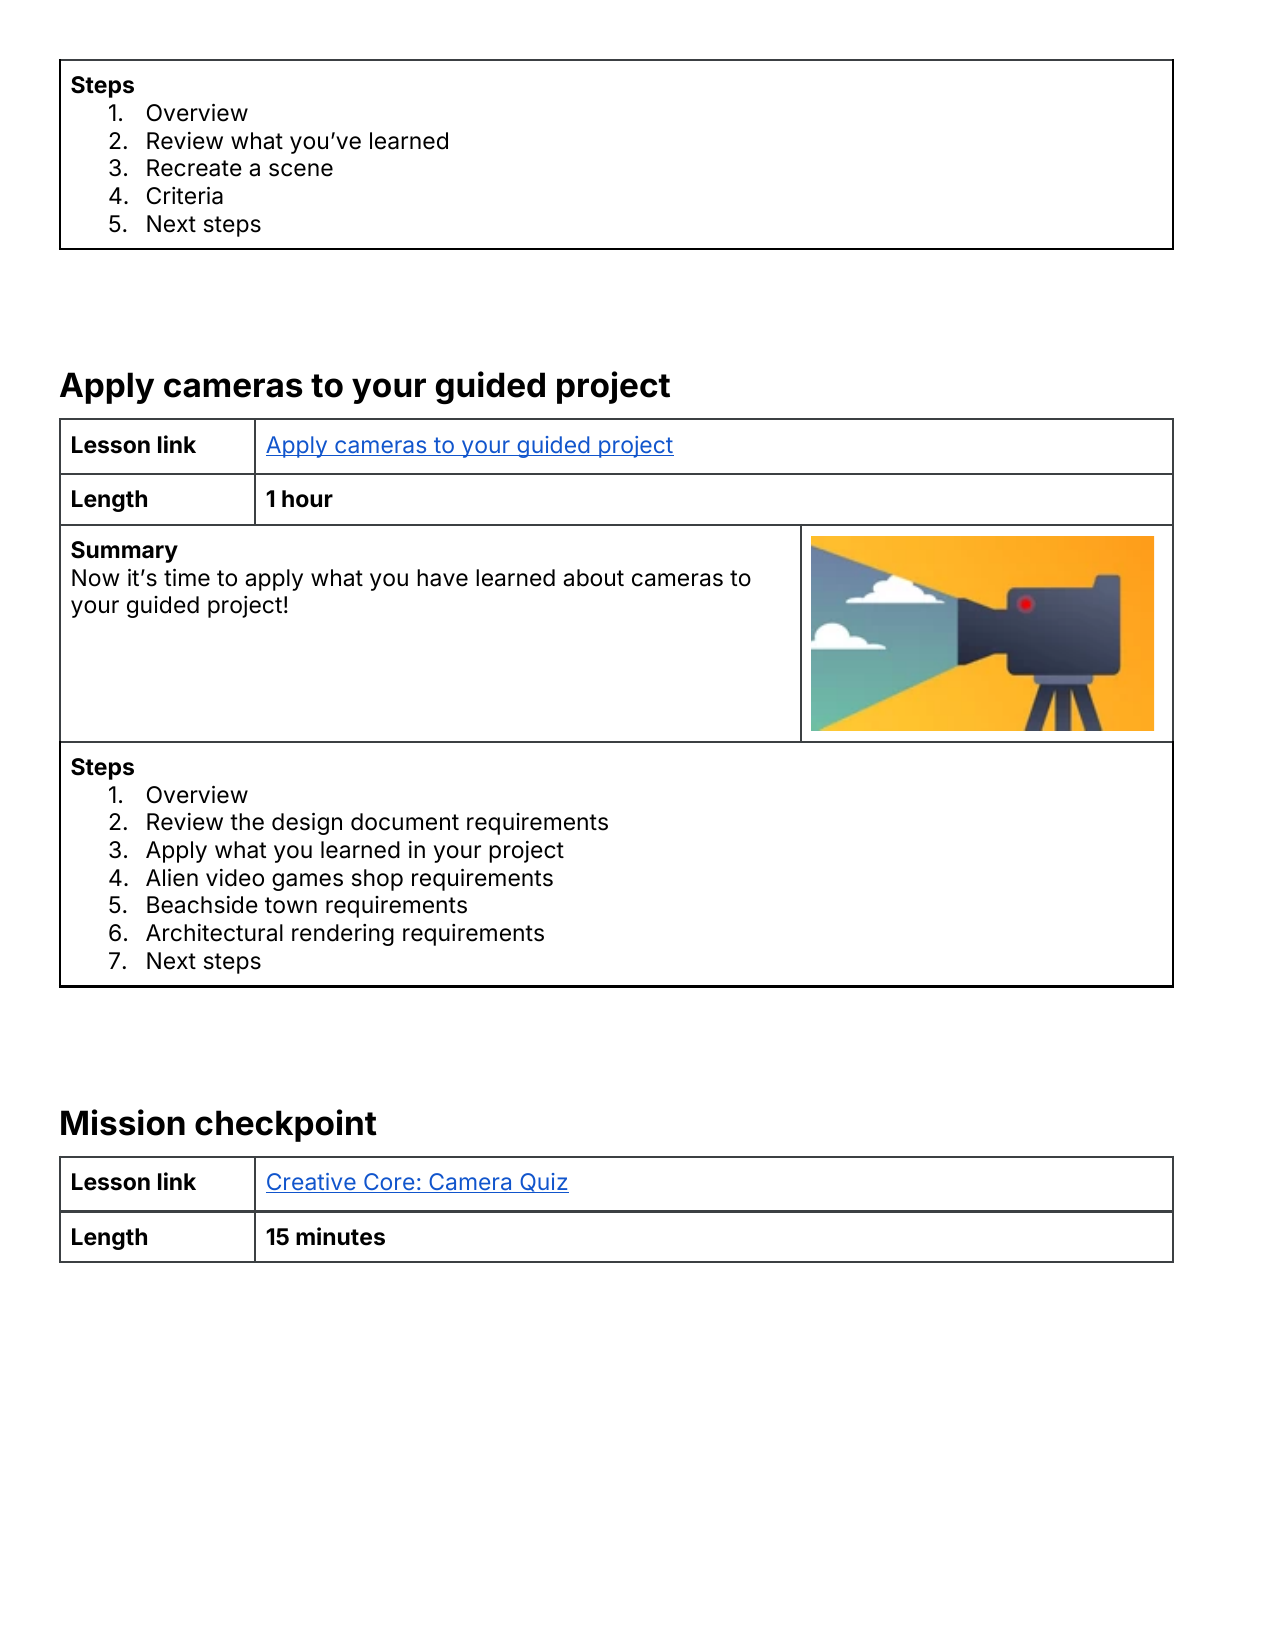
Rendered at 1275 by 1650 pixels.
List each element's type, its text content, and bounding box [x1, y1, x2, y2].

table_cell Steps Overview Review the design document requirements Apply what you learned in your project Alien video games shop requirements Beachside town requirements Architectural rendering requirements Next steps [61, 743, 1172, 985]
table_cell 1 hour [256, 475, 1172, 524]
table_header Lesson link [61, 1158, 254, 1210]
subtitle Apply cameras to your guided project [59, 366, 987, 406]
subtitle Mission checkpoint [59, 1103, 987, 1143]
picture [811, 536, 1155, 731]
table_cell Length [61, 1213, 254, 1261]
table_header Apply cameras to your guided project [256, 420, 1172, 473]
table_header Lesson link [61, 420, 254, 473]
table_header Creative Core: Camera Quiz [256, 1158, 1172, 1210]
table_cell Steps Overview Review what you’ve learned Recreate a scene Criteria Next steps [61, 61, 1172, 248]
table_cell Length [61, 475, 254, 524]
table_cell [802, 526, 1172, 741]
table_cell Summary Now it’s time to apply what you have learned about cameras to your guided project! [61, 526, 800, 741]
table_cell 15 minutes [256, 1213, 1172, 1261]
